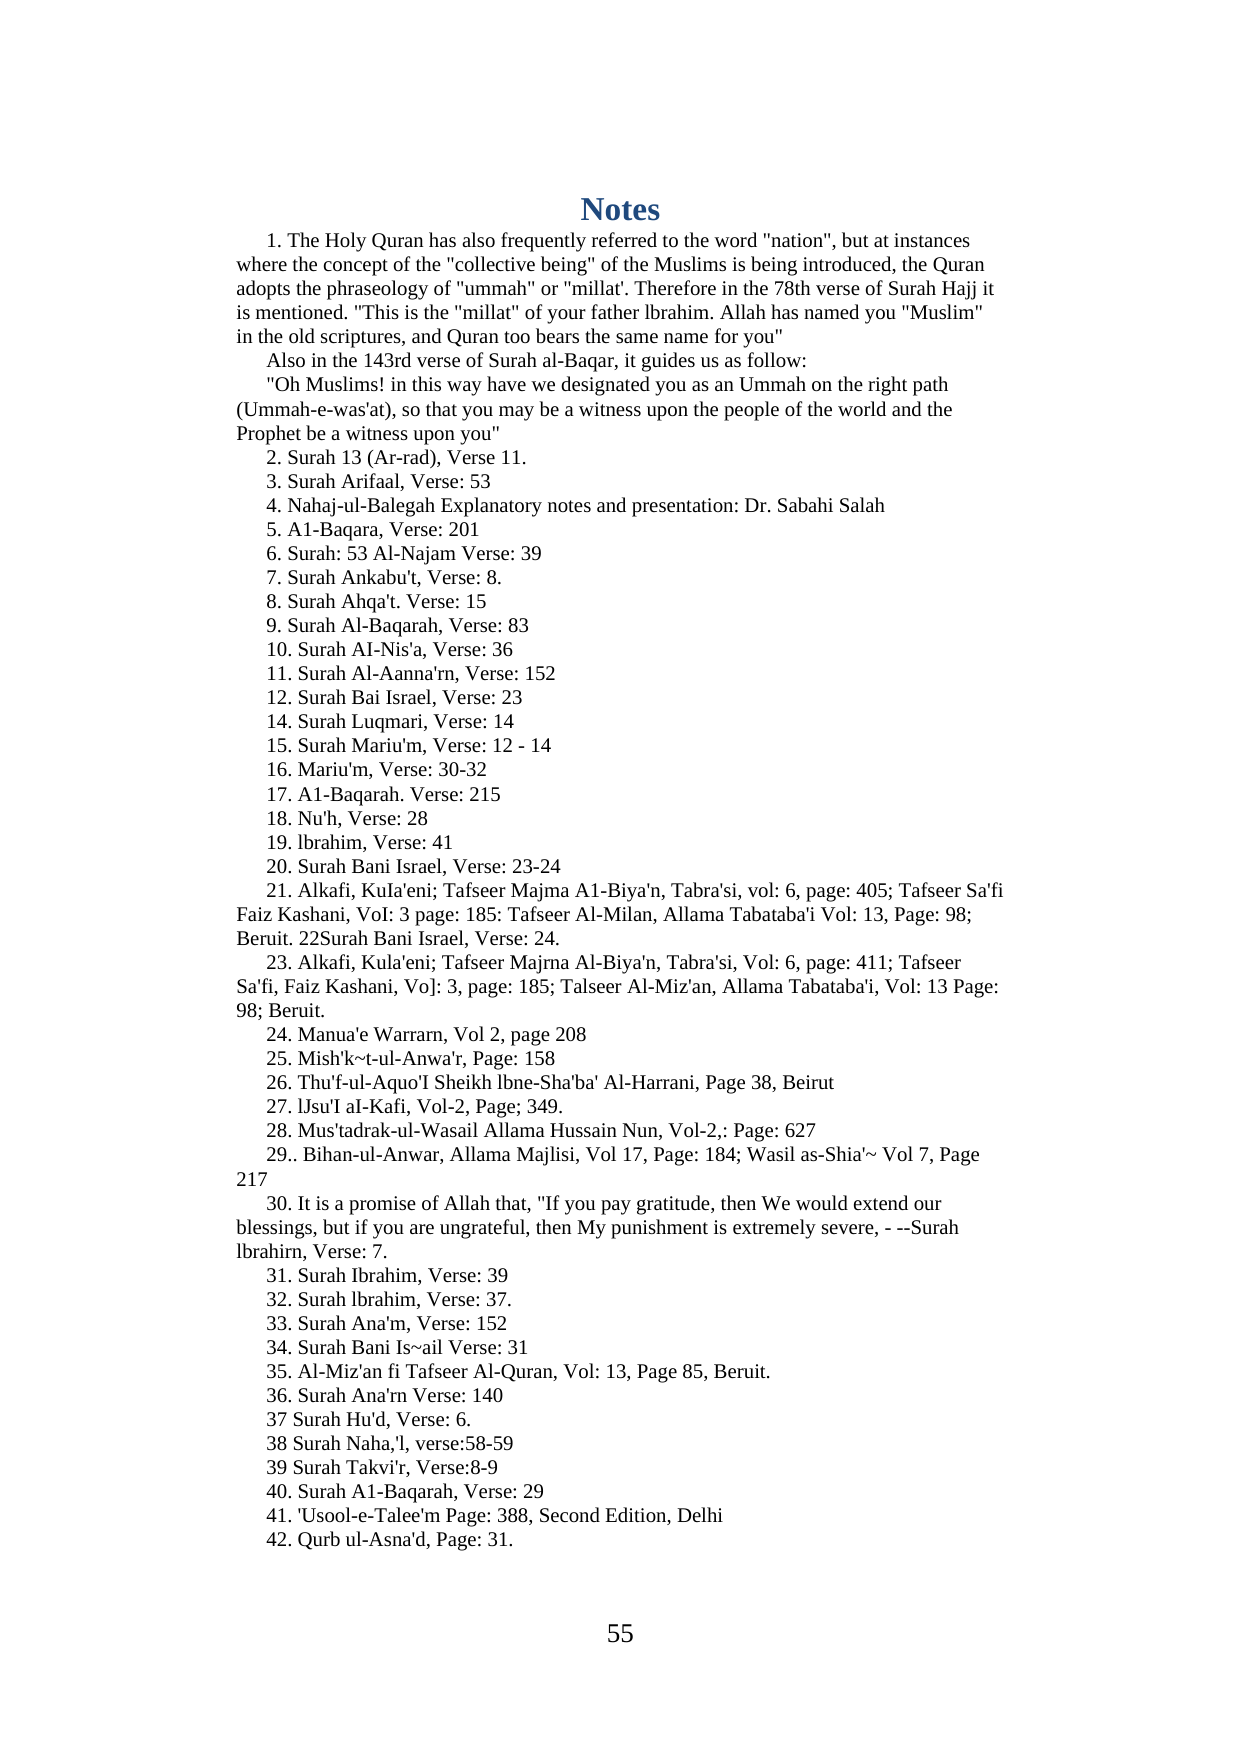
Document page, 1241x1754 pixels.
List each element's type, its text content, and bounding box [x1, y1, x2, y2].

text 25. Mish'k~t-ul-Anwa'r, Page: 158 [236, 1046, 1004, 1070]
text 10. Surah AI-Nis'a, Verse: 36 [236, 637, 1004, 661]
text 29.. Bihan-ul-Anwar, Allama Majlisi, Vol 17, Page: 184; Wasil as-Shia'~ Vol 7, Page 217 [236, 1142, 1004, 1191]
text 38 Surah Naha,'l, verse:58-59 [236, 1431, 1004, 1455]
text 23. Alkafi, Kula'eni; Tafseer Majrna Al-Biya'n, Tabra'si, Vol: 6, page: 411; Tafseer Sa'fi, Faiz Kashani, Vo]: 3, page: 185; Talseer Al-Miz'an, Allama Tabataba'i, Vol: 13 Page: 98; Beruit. [236, 950, 1004, 1022]
text 33. Surah Ana'm, Verse: 152 [236, 1311, 1004, 1335]
text 15. Surah Mariu'm, Verse: 12 - 14 [236, 733, 1004, 757]
text 26. Thu'f-ul-Aquo'I Sheikh lbne-Sha'ba' Al-Harrani, Page 38, Beirut [236, 1070, 1004, 1094]
text 27. lJsu'I aI-Kafi, Vol-2, Page; 349. [236, 1094, 1004, 1118]
subtitle Notes [236, 190, 1004, 228]
text 34. Surah Bani Is~ail Verse: 31 [236, 1335, 1004, 1359]
text 36. Surah Ana'rn Verse: 140 [236, 1383, 1004, 1407]
text 28. Mus'tadrak-ul-Wasail Allama Hussain Nun, Vol-2,: Page: 627 [236, 1118, 1004, 1142]
text 31. Surah Ibrahim, Verse: 39 [236, 1263, 1004, 1287]
text 40. Surah A1-Baqarah, Verse: 29 [236, 1479, 1004, 1503]
text 12. Surah Bai Israel, Verse: 23 [236, 685, 1004, 709]
text 8. Surah Ahqa't. Verse: 15 [236, 589, 1004, 613]
text Also in the 143rd verse of Surah al-Baqar, it guides us as follow: [236, 348, 1004, 372]
text 3. Surah Arifaal, Verse: 53 [236, 469, 1004, 493]
text 16. Mariu'm, Verse: 30-32 [236, 757, 1004, 781]
text "Oh Muslims! in this way have we designated you as an Ummah on the right path (Ummah-e-was'at), so that you may be a witness upon the people of the world and the Prophet be a witness upon you" [236, 372, 1004, 444]
text 6. Surah: 53 Al-Najam Verse: 39 [236, 541, 1004, 565]
text 21. Alkafi, KuIa'eni; Tafseer Majma A1-Biya'n, Tabra'si, vol: 6, page: 405; Tafseer Sa'fi Faiz Kashani, VoI: 3 page: 185: Tafseer Al-Milan, Allama Tabataba'i Vol: 13, Page: 98; Beruit. 22Surah Bani Israel, Verse: 24. [236, 878, 1004, 950]
text 42. Qurb ul-Asna'd, Page: 31. [236, 1527, 1004, 1551]
text 24. Manua'e Warrarn, Vol 2, page 208 [236, 1022, 1004, 1046]
text 41. 'Usool-e-Talee'm Page: 388, Second Edition, Delhi [236, 1503, 1004, 1527]
text 19. lbrahim, Verse: 41 [236, 829, 1004, 854]
text 2. Surah 13 (Ar-rad), Verse 11. [236, 444, 1004, 469]
text 9. Surah Al-Baqarah, Verse: 83 [236, 613, 1004, 637]
text 32. Surah lbrahim, Verse: 37. [236, 1287, 1004, 1311]
text 20. Surah Bani Israel, Verse: 23-24 [236, 854, 1004, 878]
text 5. A1-Baqara, Verse: 201 [236, 517, 1004, 541]
text 7. Surah Ankabu't, Verse: 8. [236, 565, 1004, 589]
text 11. Surah Al-Aanna'rn, Verse: 152 [236, 661, 1004, 685]
text 17. A1-Baqarah. Verse: 215 [236, 781, 1004, 806]
text 39 Surah Takvi'r, Verse:8-9 [236, 1455, 1004, 1479]
text 18. Nu'h, Verse: 28 [236, 806, 1004, 829]
text 30. It is a promise of Allah that, "If you pay gratitude, then We would extend our blessings, but if you are ungrateful, then My punishment is extremely severe, - --Surah lbrahirn, Verse: 7. [236, 1191, 1004, 1263]
text 14. Surah Luqmari, Verse: 14 [236, 709, 1004, 733]
text 37 Surah Hu'd, Verse: 6. [236, 1407, 1004, 1431]
text 4. Nahaj-ul-Balegah Explanatory notes and presentation: Dr. Sabahi Salah [236, 493, 1004, 517]
text 35. Al-Miz'an fi Tafseer Al-Quran, Vol: 13, Page 85, Beruit. [236, 1359, 1004, 1383]
text 1. The Holy Quran has also frequently referred to the word "nation", but at instances where the concept of the "collective being" of the Muslims is being introduced, the Quran adopts the phraseology of "ummah" or "millat'. Therefore in the 78th verse of Surah Hajj it is mentioned. "This is the "millat" of your father lbrahim. Allah has named you "Muslim" in the old scriptures, and Quran too bears the same name for you" [236, 228, 1004, 348]
